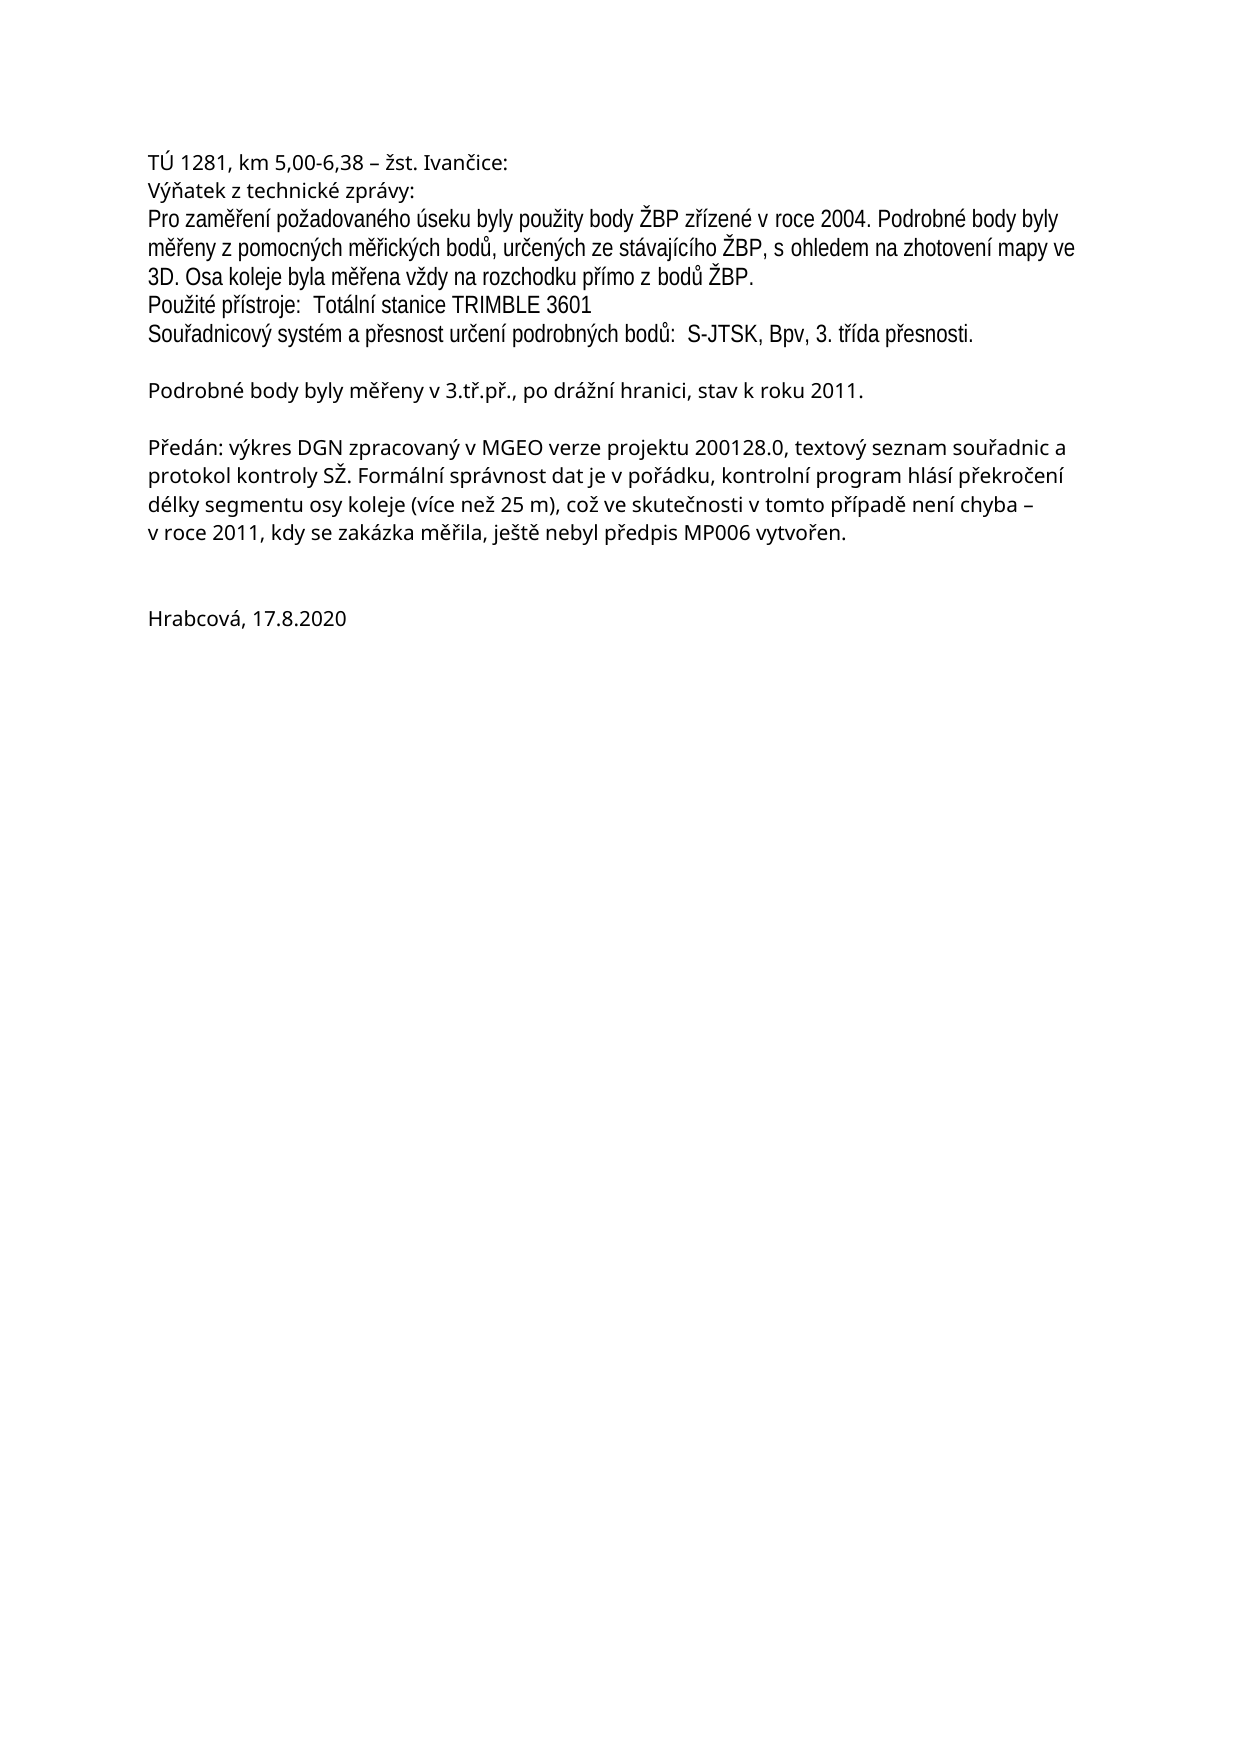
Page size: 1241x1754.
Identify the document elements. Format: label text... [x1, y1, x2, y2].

text Výňatek z technické zprávy: [148, 176, 1093, 204]
text TÚ 1281, km 5,00-6,38 – žst. Ivančice: [148, 148, 1093, 176]
text Podrobné body byly měřeny v 3.tř.př., po drážní hranici, stav k roku 2011. [148, 376, 1093, 404]
text Pro zaměření požadovaného úseku byly použity body ŽBP zřízené v roce 2004. Podrobné body byly měřeny z pomocných měřických bodů, určených ze stávajícího ŽBP, s ohledem na zhotovení mapy ve 3D. Osa koleje byla měřena vždy na rozchodku přímo z bodů ŽBP. [148, 204, 1093, 290]
text Použité přístroje: Totální stanice TRIMBLE 3601 [148, 290, 1093, 319]
text Hrabcová, 17.8.2020 [148, 604, 1093, 632]
text Souřadnicový systém a přesnost určení podrobných bodů: S-JTSK, Bpv, 3. třída přesnosti. [148, 319, 1093, 348]
text Předán: výkres DGN zpracovaný v MGEO verze projektu 200128.0, textový seznam souřadnic a protokol kontroly SŽ. Formální správnost dat je v pořádku, kontrolní program hlásí překročení délky segmentu osy koleje (více než 25 m), což ve skutečnosti v tomto případě není chyba – v roce 2011, kdy se zakázka měřila, ještě nebyl předpis MP006 vytvořen. [148, 433, 1093, 547]
